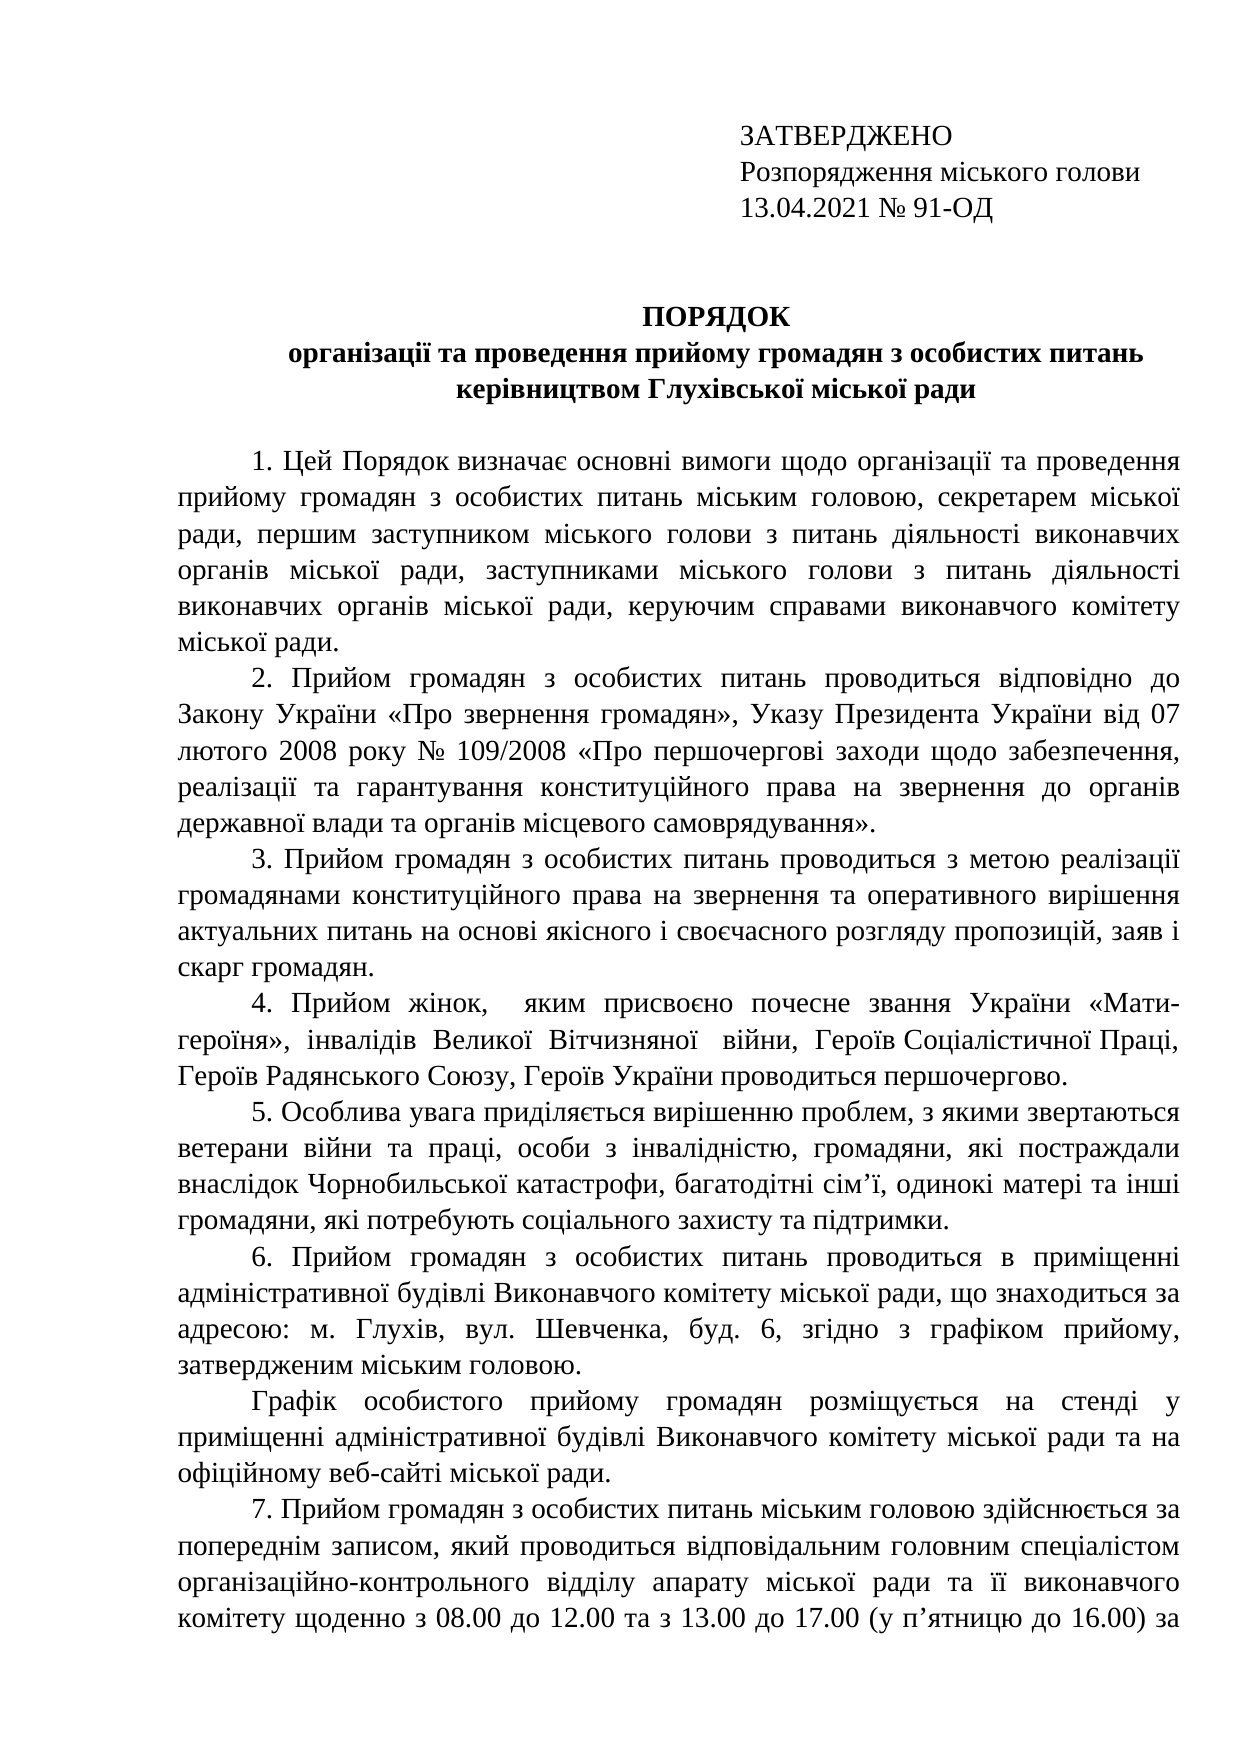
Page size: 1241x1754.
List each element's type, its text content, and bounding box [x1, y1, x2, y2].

text 1. Цей Порядок визначає основні вимоги щодо організації та проведення прийому громадян з особистих питань міським головою, секретарем міської ради, першим заступником міського голови з питань діяльності виконавчих органів міської ради, заступниками міського голови з питань діяльності виконавчих органів міської ради, керуючим справами виконавчого комітету міської ради. [177, 443, 1181, 658]
text 2. Прийом громадян з особистих питань проводиться відповідно до Закону України «Про звернення громадян», Указу Президента України від 07 лютого 2008 року № 109/2008 «Про першочергові заходи щодо забезпечення, реалізації та гарантування конституційного права на звернення до органів державної влади та органів місцевого самоврядування». [177, 660, 1181, 838]
text керівництвом Глухівської міської ради [177, 371, 1181, 405]
text ПОРЯДОК [177, 299, 1181, 332]
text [177, 1492, 1181, 1634]
text Розпорядження міського голови [177, 154, 1181, 188]
text організації та проведення прийому громадян з особистих питань [177, 335, 1181, 368]
text Графік особистого прийому громадян розміщується на стенді у приміщенні адміністративної будівлі Виконавчого комітету міської ради та на офіційному веб-сайті міської ради. [177, 1383, 1181, 1489]
text 5. Особлива увага приділяється вирішенню проблем, з якими звертаються ветерани війни та праці, особи з інвалідністю, громадяни, які постраждали внаслідок Чорнобильської катастрофи, багатодітні сім’ї, одинокі матері та інші громадяни, які потребують соціального захисту та підтримки. [177, 1094, 1181, 1236]
text 4. Прийом жінок, яким присвоєно почесне звання України «Мати-героїня», інвалідів Великої Вітчизняної війни, Героїв Соціалістичної Праці, Героїв Радянського Союзу, Героїв України проводиться першочергово. [177, 986, 1181, 1091]
text 3. Прийом громадян з особистих питань проводиться з метою реалізації громадянами конституційного права на звернення та оперативного вирішення актуальних питань на основі якісного і своєчасного розгляду пропозицій, заяв і скарг громадян. [177, 841, 1181, 983]
text ЗАТВЕРДЖЕНО [177, 118, 1181, 152]
text 6. Прийом громадян з особистих питань проводиться в приміщенні адміністративної будівлі Виконавчого комітету міської ради, що знаходиться за адресою: м. Глухів, вул. Шевченка, буд. 6, згідно з графіком прийому, затвердженим міським головою. [177, 1239, 1181, 1381]
text 13.04.2021 № 91-ОД [177, 190, 1181, 224]
